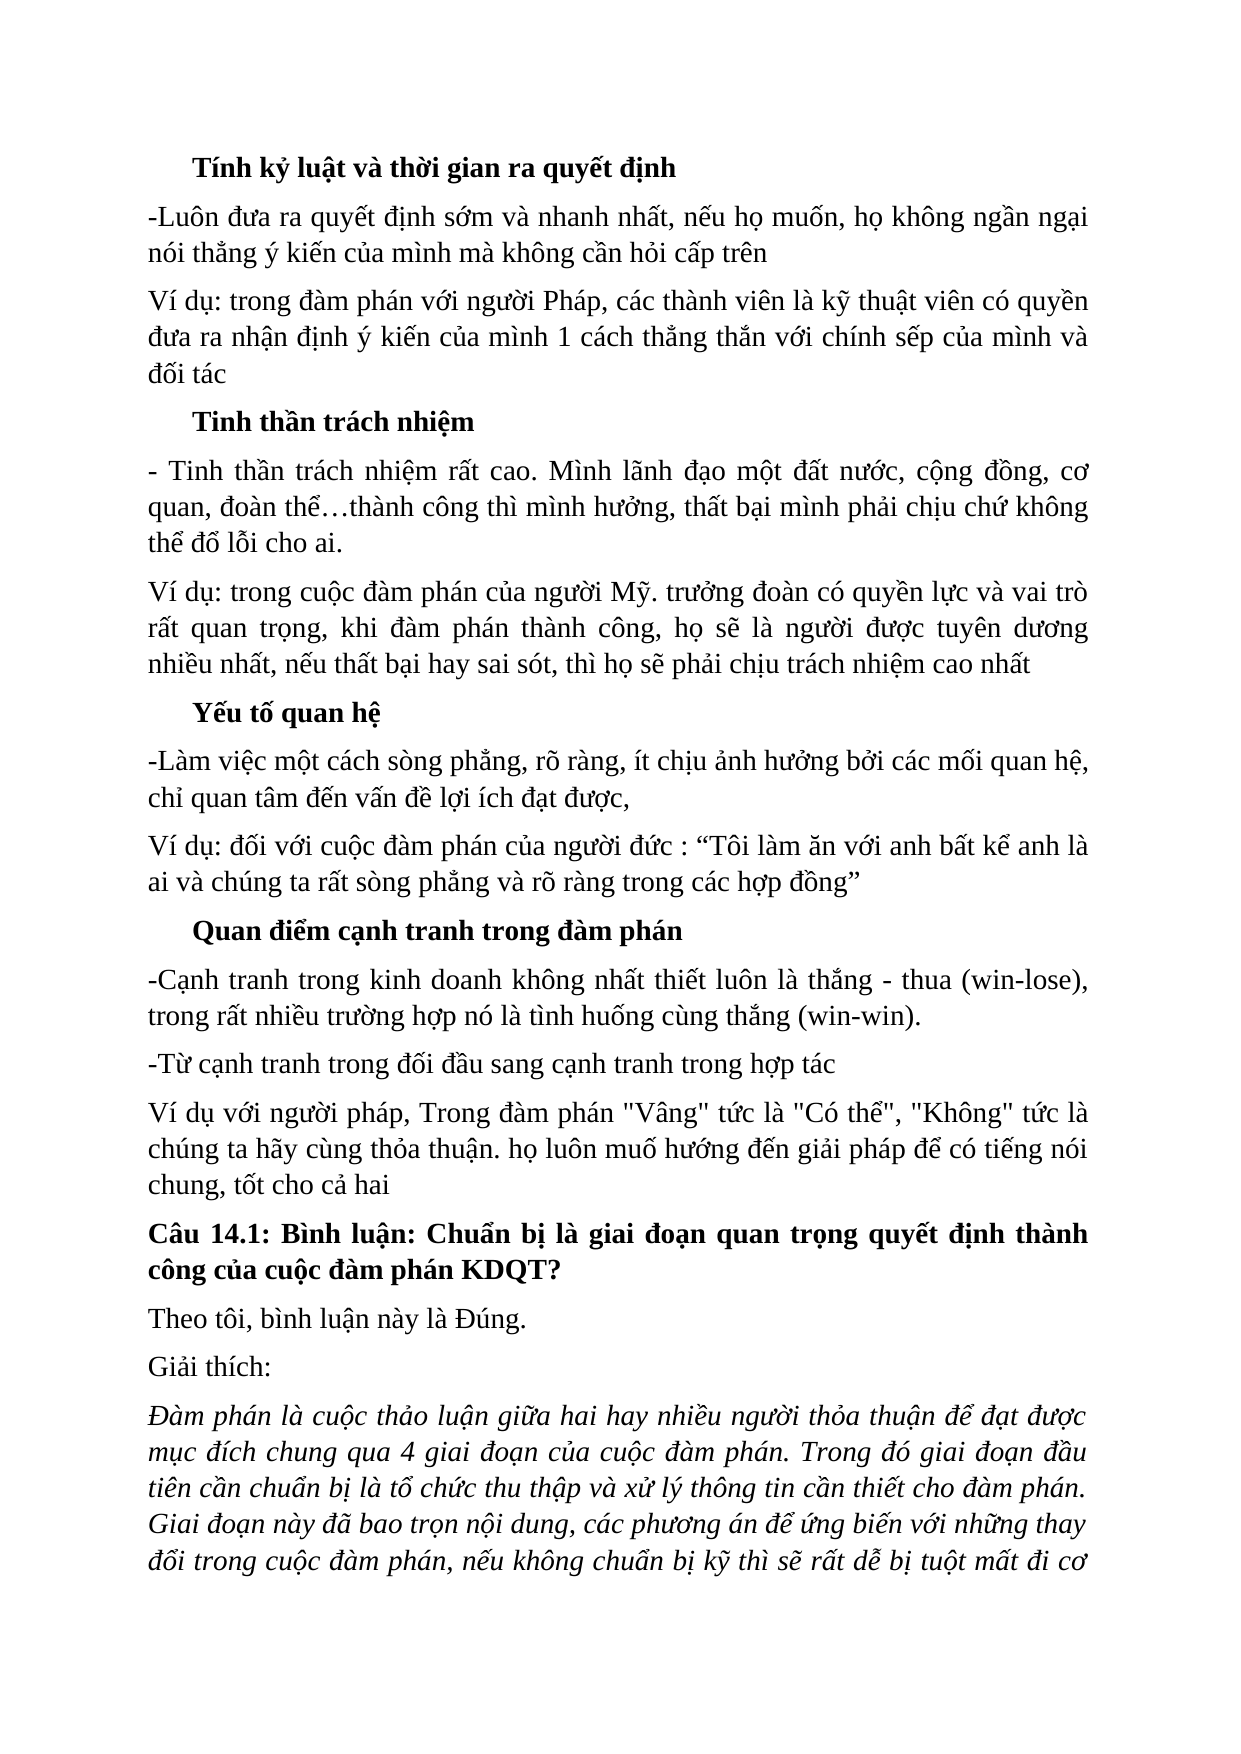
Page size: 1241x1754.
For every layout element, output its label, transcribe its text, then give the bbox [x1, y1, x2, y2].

text -Luôn đưa ra quyết định sớm và nhanh nhất, nếu họ muốn, họ không ngần ngại nói thẳng ý kiến của mình mà không cần hỏi cấp trên [148, 199, 1090, 268]
text -Từ cạnh tranh trong đối đầu sang cạnh tranh trong hợp tác [148, 1047, 1090, 1080]
text -Làm việc một cách sòng phẳng, rõ ràng, ít chịu ảnh hưởng bởi các mối quan hệ, chỉ quan tâm đến vấn đề lợi ích đạt được, [148, 743, 1090, 813]
text Ví dụ: trong cuộc đàm phán của người Mỹ. trưởng đoàn có quyền lực và vai trò rất quan trọng, khi đàm phán thành công, họ sẽ là người được tuyên dương nhiều nhất, nếu thất bại hay sai sót, thì họ sẽ phải chịu trách nhiệm cao nhất [148, 574, 1090, 680]
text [148, 1398, 1090, 1576]
text Tinh thần trách nhiệm [192, 404, 1090, 438]
text Yếu tố quan hệ [192, 695, 1090, 728]
text - Tinh thần trách nhiệm rất cao. Mình lãnh đạo một đất nước, cộng đồng, cơ quan, đoàn thể…thành công thì mình hưởng, thất bại mình phải chịu chứ không thể đổ lỗi cho ai. [148, 453, 1090, 559]
text Ví dụ với người pháp, Trong đàm phán "Vâng" tức là "Có thể", "Không" tức là chúng ta hãy cùng thỏa thuận. họ luôn muố hướng đến giải pháp để có tiếng nói chung, tốt cho cả hai [148, 1095, 1090, 1201]
text Ví dụ: trong đàm phán với người Pháp, các thành viên là kỹ thuật viên có quyền đưa ra nhận định ý kiến của mình 1 cách thẳng thắn với chính sếp của mình và đối tác [148, 283, 1090, 389]
text Theo tôi, bình luận này là Đúng. [148, 1301, 1090, 1334]
text Quan điểm cạnh tranh trong đàm phán [192, 913, 1090, 947]
text Giải thích: [148, 1349, 1090, 1383]
text Ví dụ: đối với cuộc đàm phán của người đức : “Tôi làm ăn với anh bất kể anh là ai và chúng ta rất sòng phẳng và rõ ràng trong các hợp đồng” [148, 828, 1090, 898]
text -Cạnh tranh trong kinh doanh không nhất thiết luôn là thắng - thua (win-lose), trong rất nhiều trường hợp nó là tình huống cùng thắng (win-win). [148, 962, 1090, 1031]
text Câu 14.1: Bình luận: Chuẩn bị là giai đoạn quan trọng quyết định thành công của cuộc đàm phán KDQT? [148, 1216, 1090, 1286]
text Tính kỷ luật và thời gian ra quyết định [192, 150, 1090, 183]
